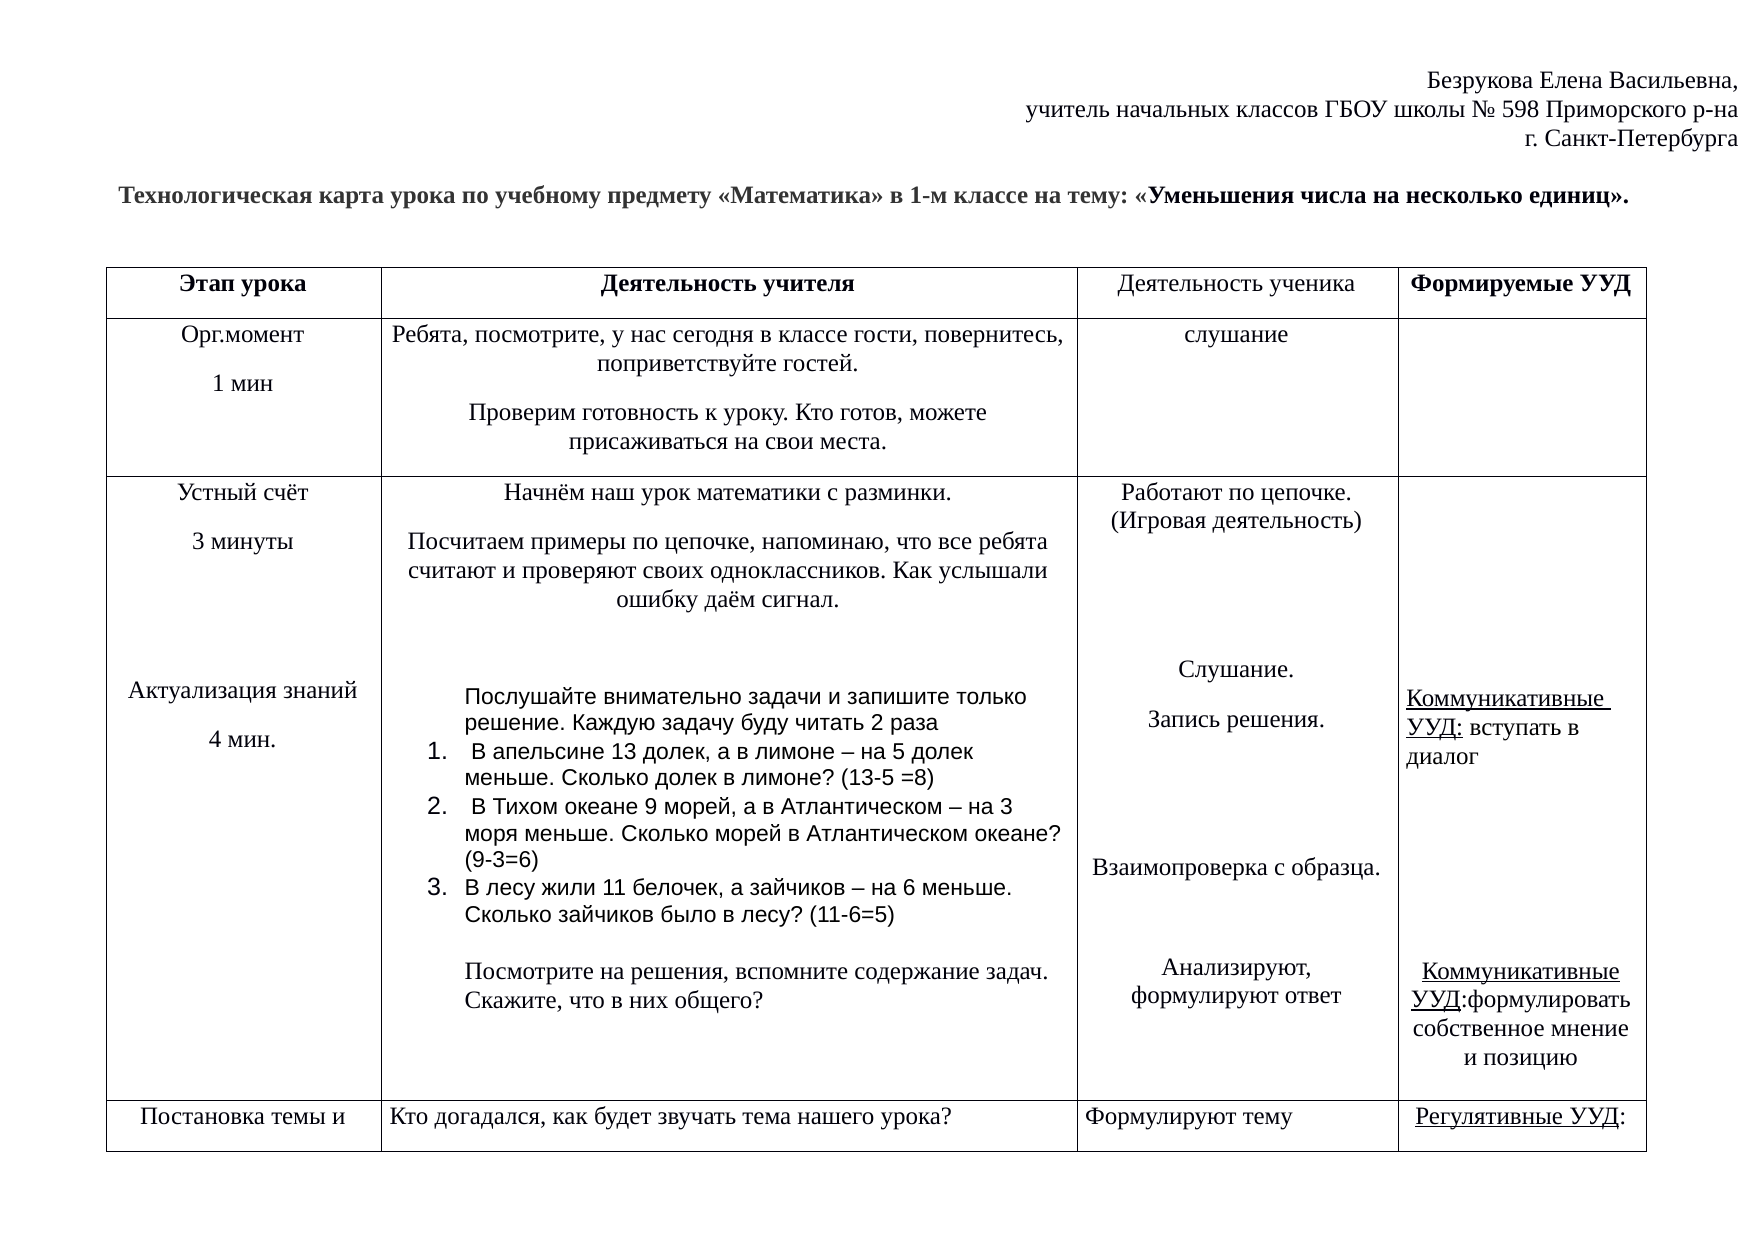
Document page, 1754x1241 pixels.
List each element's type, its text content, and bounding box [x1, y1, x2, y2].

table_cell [1078, 1101, 1398, 1151]
table_header Этап урока [107, 268, 381, 318]
table_cell слушание [1078, 319, 1398, 476]
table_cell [1399, 1101, 1646, 1151]
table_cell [107, 1101, 381, 1151]
table_header Деятельность учителя [382, 268, 1077, 318]
table_cell Начнём наш урок математики с разминки. Посчитаем примеры по цепочке, напоминаю, что все ребята считают и проверяют своих одноклассников. Как услышали ошибку даём сигнал. Послушайте внимательно задачи и запишите только решение. Каждую задачу буду читать 2 раза В апельсине 13 долек, а в лимоне – на 5 долек меньше. Сколько долек в лимоне? (13-5 =8) В Тихом океане 9 морей, а в Атлантическом – на 3 моря меньше. Сколько морей в Атлантическом океане? (9-3=6) В лесу жили 11 белочек, а зайчиков – на 6 меньше. Сколько зайчиков было в лесу? (11-6=5) Посмотрите на решения, вспомните содержание задач. Скажите, что в них общего? [382, 477, 1077, 1100]
table_cell Устный счёт 3 минуты Актуализация знаний 4 мин. [107, 477, 381, 1100]
table_cell [1399, 319, 1646, 476]
table_cell Коммуникативные УУД: вступать в диалог Коммуникативные УУД:формулировать собственное мнение и позицию [1399, 477, 1646, 1100]
table_header Формируемые УУД [1399, 268, 1646, 318]
text Технологическая карта урока по учебному предмету «Математика» в 1-м классе на тему: «Уменьшения числа на несколько единиц». [118, 181, 1738, 209]
text Безрукова Елена Васильевна, учитель начальных классов ГБОУ школы № 598 Приморского р-на г. Санкт-Петербурга [118, 65, 1738, 151]
table_cell Работают по цепочке. (Игровая деятельность) Слушание. Запись решения. Взаимопроверка с образца. Анализируют, формулируют ответ [1078, 477, 1398, 1100]
table_header Деятельность ученика [1078, 268, 1398, 318]
table_cell Орг.момент 1 мин [107, 319, 381, 476]
table_cell Ребята, посмотрите, у нас сегодня в классе гости, повернитесь, поприветствуйте гостей. Проверим готовность к уроку. Кто готов, можете присаживаться на свои места. [382, 319, 1077, 476]
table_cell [382, 1101, 1077, 1151]
